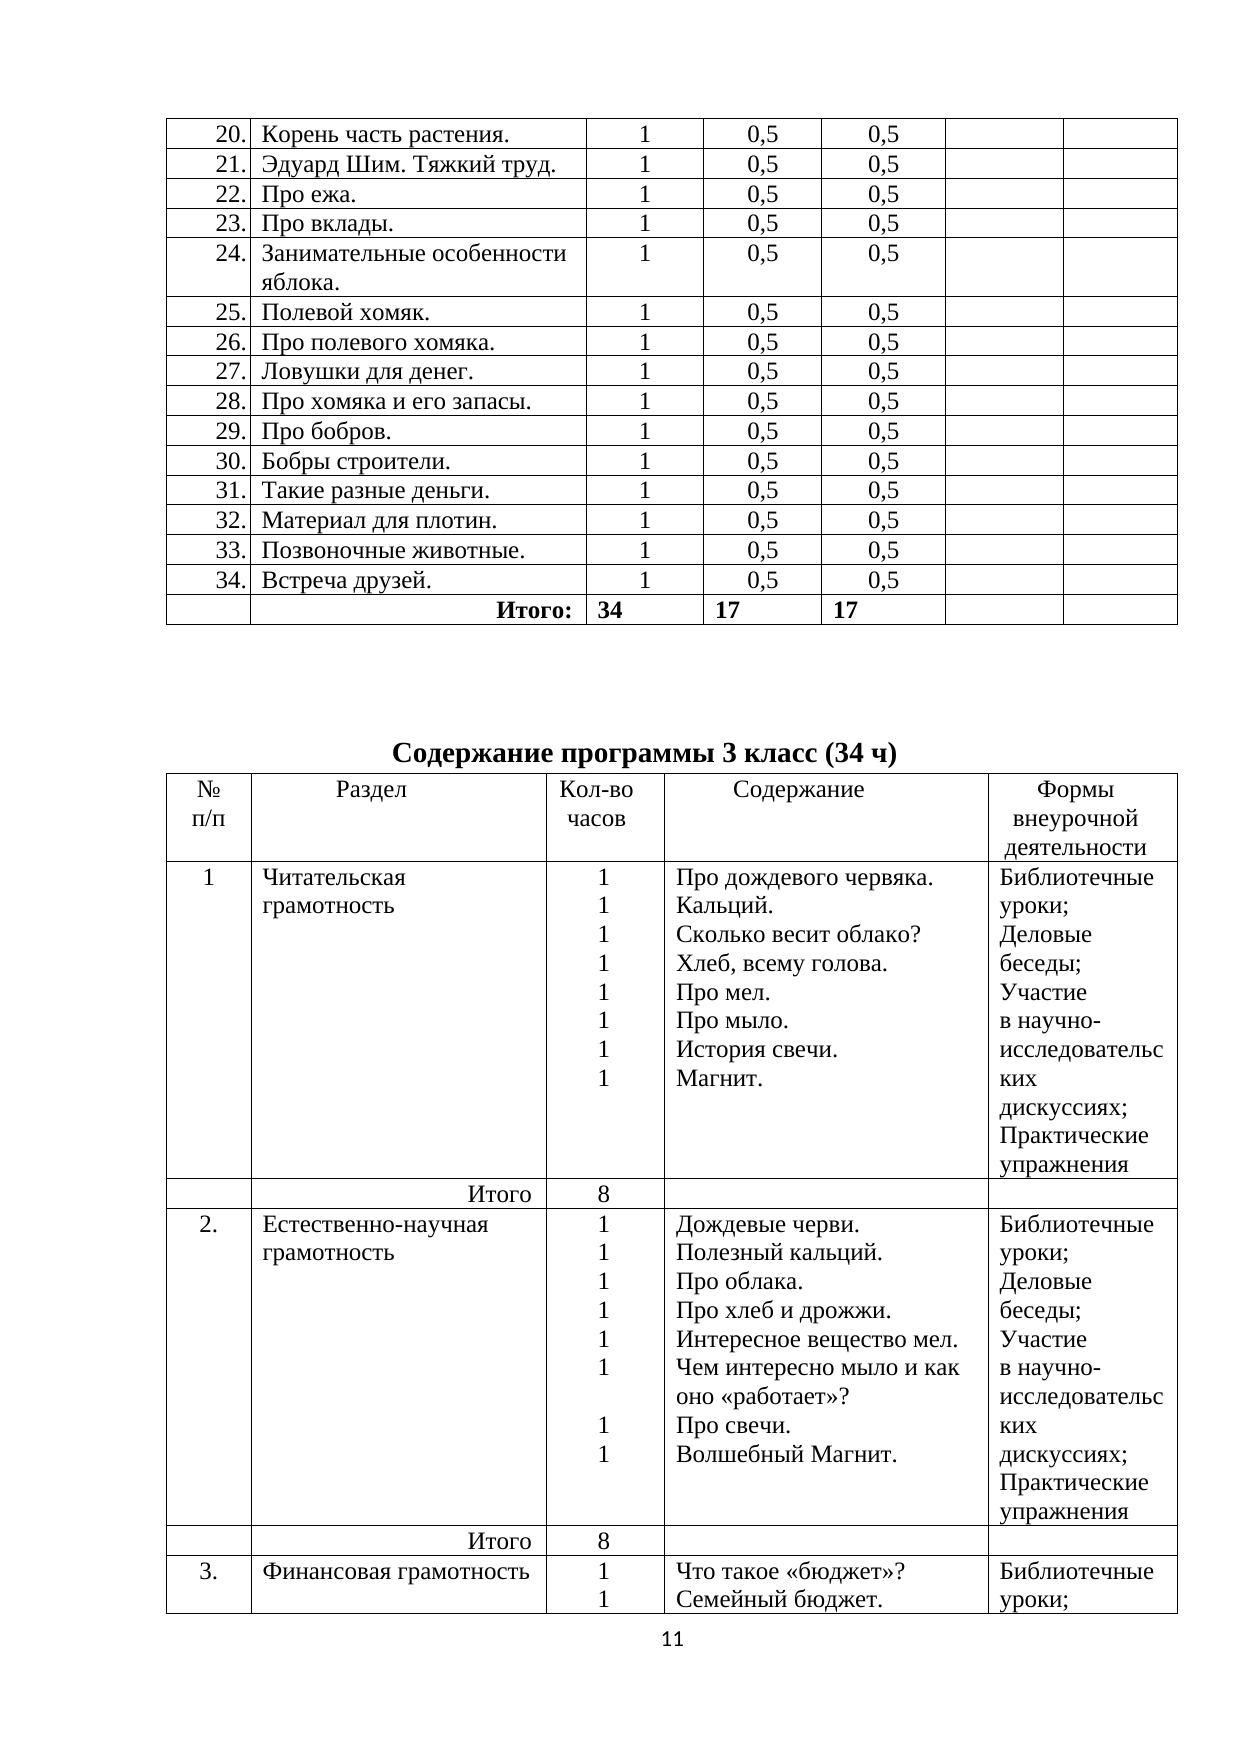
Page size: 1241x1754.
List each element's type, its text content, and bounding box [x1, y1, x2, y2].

table_cell Про бобров. [251, 416, 586, 445]
table_cell Естественно-научная грамотность [252, 1209, 546, 1525]
table_cell 1 [587, 356, 703, 385]
table_cell 1 [167, 862, 251, 1178]
table_cell 1 [587, 179, 703, 207]
table_cell [167, 416, 250, 445]
table_cell [1167, 1179, 1177, 1208]
table_cell [665, 1179, 988, 1208]
table_header Формы внеурочной деятельности [989, 774, 1177, 861]
table_cell 1 [587, 535, 703, 564]
table_cell 8 [547, 1179, 664, 1208]
table_cell 0,5 [704, 356, 821, 385]
table_cell 0,5 [822, 327, 945, 355]
table_cell 0,5 [822, 238, 945, 296]
table_cell [167, 356, 250, 385]
table_cell [167, 1179, 251, 1208]
table_cell [167, 327, 250, 355]
table_cell [1064, 327, 1177, 355]
table_cell 2. [167, 1209, 251, 1525]
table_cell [252, 1556, 546, 1613]
table_cell [946, 505, 1063, 534]
table_cell [167, 446, 250, 474]
table_cell 0,5 [704, 209, 821, 237]
table_cell [1064, 595, 1177, 623]
table_cell Про полевого хомяка. [251, 327, 586, 355]
text Содержание программы 3 класс (34 ч) [177, 735, 1112, 768]
table_cell 1 [587, 327, 703, 355]
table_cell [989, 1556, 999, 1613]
table_cell [1064, 386, 1177, 415]
table_cell 0,5 [822, 356, 945, 385]
table_cell [1064, 356, 1177, 385]
table_cell Позвоночные животные. [251, 535, 586, 564]
table_cell 0,5 [822, 386, 945, 415]
table_cell Про вклады. [251, 209, 586, 237]
table_cell [946, 238, 1063, 296]
table_cell Про хомяка и его запасы. [251, 386, 586, 415]
table_cell [167, 1526, 251, 1555]
table_cell Ловушки для денег. [251, 356, 586, 385]
table_cell 0,5 [822, 149, 945, 178]
table_cell 0,5 [704, 297, 821, 326]
table_cell 0,5 [704, 386, 821, 415]
table_cell [946, 416, 1063, 445]
table_cell 34 [587, 595, 703, 623]
table_cell [167, 476, 250, 504]
table_cell [167, 297, 250, 326]
table_cell 0,5 [822, 179, 945, 207]
table_cell 0,5 [704, 149, 821, 178]
table_cell [946, 149, 1063, 178]
table_cell 1 [587, 476, 703, 504]
table_cell 0,5 [822, 476, 945, 504]
table_cell 1 [587, 238, 703, 296]
table_cell [946, 356, 1063, 385]
table_cell 0,5 [704, 327, 821, 355]
table_cell [946, 179, 1063, 207]
table_cell 1 [587, 209, 703, 237]
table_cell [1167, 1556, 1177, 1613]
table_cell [665, 1556, 988, 1613]
table_header Кол-во часов [547, 774, 664, 861]
table_cell [946, 535, 1063, 564]
table_cell 1 [587, 505, 703, 534]
table_cell [167, 535, 250, 564]
table_cell [946, 386, 1063, 415]
table_cell [167, 238, 250, 296]
table_cell 0,5 [704, 535, 821, 564]
table_cell Полевой хомяк. [251, 297, 586, 326]
table_cell 0,5 [704, 238, 821, 296]
table_cell [946, 595, 1063, 623]
table_cell [1064, 238, 1177, 296]
table_cell [167, 179, 250, 207]
table_cell [989, 1526, 999, 1555]
table_cell Корень часть растения. [251, 119, 586, 148]
table_cell 1 [587, 565, 703, 594]
table_cell 0,5 [704, 179, 821, 207]
table_cell 3. [167, 1556, 251, 1613]
table_cell [167, 505, 250, 534]
table_cell 17 [704, 595, 821, 623]
table_cell 1 [587, 149, 703, 178]
table_cell 0,5 [822, 565, 945, 594]
table_cell 0,5 [822, 119, 945, 148]
table_cell 1 1 1 1 1 1 1 1 [547, 1556, 664, 1613]
table_cell [1064, 535, 1177, 564]
table_cell [946, 209, 1063, 237]
table_cell [167, 209, 250, 237]
table_cell [1064, 565, 1177, 594]
table_cell 0,5 [704, 416, 821, 445]
table_cell [167, 595, 250, 623]
table_cell [167, 149, 250, 178]
table_cell Занимательные особенности яблока. [251, 238, 586, 296]
table_cell [1064, 179, 1177, 207]
table_cell Итого [252, 1179, 546, 1208]
table_cell Итого: [251, 595, 586, 623]
table_cell 1 [587, 446, 703, 474]
table_cell Про дождевого червяка. Кальций. Сколько весит облако? Хлеб, всему голова. Про мел. Про мыло. История свечи. Магнит. [665, 862, 988, 1178]
table_cell 0,5 [822, 209, 945, 237]
table_cell Эдуард Шим. Тяжкий труд. [251, 149, 586, 178]
table_cell [946, 297, 1063, 326]
table_cell [1064, 209, 1177, 237]
table_header Раздел [252, 774, 546, 861]
table_cell [167, 386, 250, 415]
table_cell [1064, 476, 1177, 504]
table_cell [1064, 149, 1177, 178]
table_cell [946, 327, 1063, 355]
table_cell 0,5 [704, 119, 821, 148]
table_cell 1 1 1 1 1 1 1 1 [547, 862, 664, 1178]
table_cell Про ежа. [251, 179, 586, 207]
table_cell 8 [547, 1526, 664, 1555]
table_cell 1 [587, 386, 703, 415]
table_cell Встреча друзей. [251, 565, 586, 594]
table_cell [1064, 119, 1177, 148]
table_cell [1064, 416, 1177, 445]
table_cell 0,5 [822, 535, 945, 564]
table_cell [946, 565, 1063, 594]
table_cell [167, 119, 250, 148]
table_cell 1 [587, 297, 703, 326]
table_cell 0,5 [822, 446, 945, 474]
table_cell [946, 446, 1063, 474]
table_cell 0,5 [704, 446, 821, 474]
table_cell Бобры строители. [251, 446, 586, 474]
table_header № п/п [167, 774, 251, 861]
table_cell 17 [822, 595, 945, 623]
table_cell [1167, 1526, 1177, 1555]
table_cell [946, 119, 1063, 148]
table_cell 0,5 [704, 565, 821, 594]
table_cell 0,5 [822, 416, 945, 445]
table_cell Такие разные деньги. [251, 476, 586, 504]
table_cell Читательская грамотность [252, 862, 546, 1178]
table_cell Итого [252, 1526, 546, 1555]
table_cell 1 [587, 416, 703, 445]
table_cell [1064, 297, 1177, 326]
table_cell [1064, 446, 1177, 474]
table_cell 1 [587, 119, 703, 148]
table_cell 0,5 [822, 297, 945, 326]
table_cell 0,5 [704, 505, 821, 534]
table_cell 1 1 1 1 1 1 1 1 [547, 1209, 664, 1525]
table_cell 0,5 [704, 476, 821, 504]
table_cell [167, 565, 250, 594]
table_cell [946, 476, 1063, 504]
table_cell Дождевые черви. Полезный кальций. Про облака. Про хлеб и дрожжи. Интересное вещество мел. Чем интересно мыло и как оно «работает»? Про свечи. Волшебный Магнит. [665, 1209, 988, 1525]
table_cell [989, 1179, 999, 1208]
table_header Содержание [665, 774, 988, 861]
table_cell Материал для плотин. [251, 505, 586, 534]
table_cell [1064, 505, 1177, 534]
table_cell 0,5 [822, 505, 945, 534]
table_cell [665, 1526, 988, 1555]
